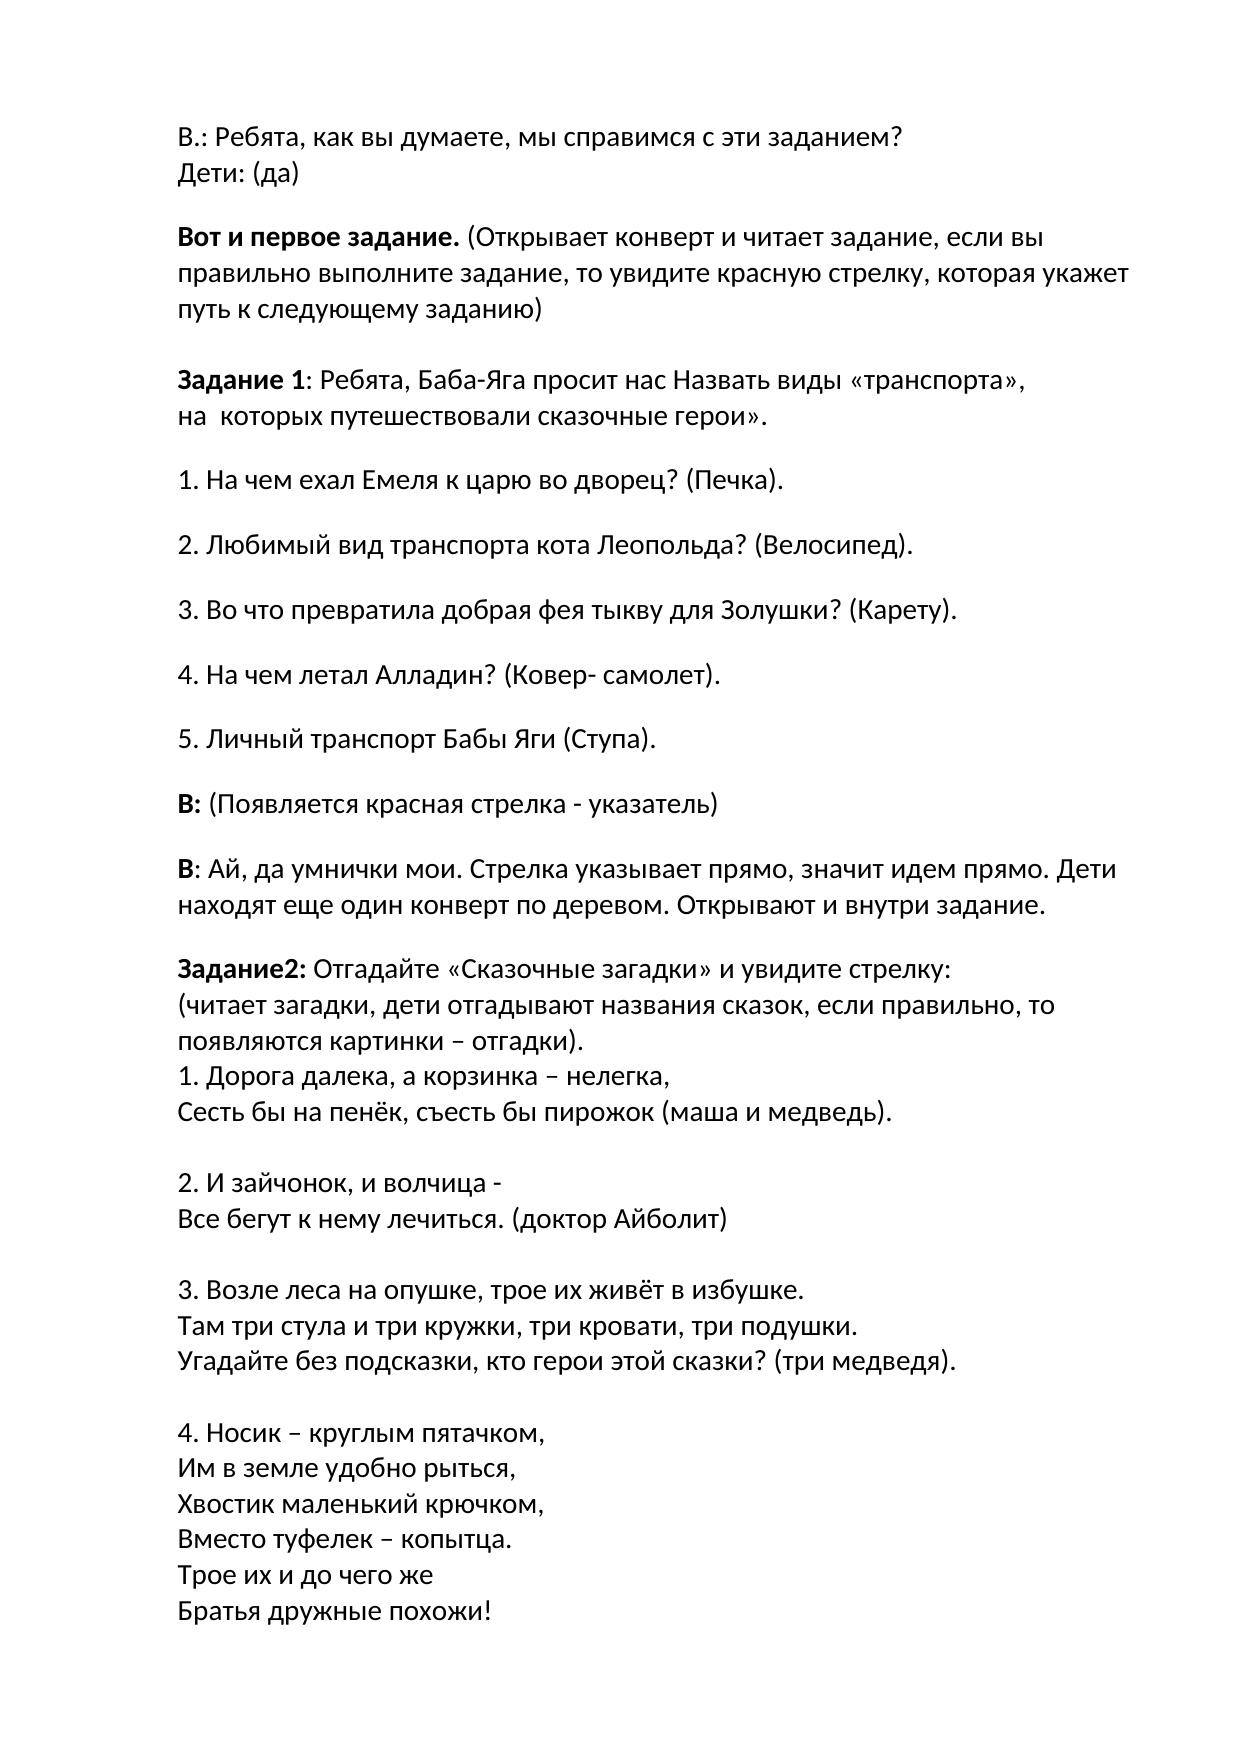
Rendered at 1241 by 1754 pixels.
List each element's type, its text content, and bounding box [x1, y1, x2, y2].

text Сесть бы на пенёк, съесть бы пирожок (маша и медведь). [177, 1093, 1152, 1129]
text Там три стула и три кружки, три кровати, три подушки. [177, 1307, 1152, 1342]
text Все бегут к нему лечиться. (доктор Айболит) [177, 1200, 1152, 1236]
text 4. Носик – круглым пятачком, [177, 1414, 1152, 1449]
text 1. На чем ехал Емеля к царю во дворец? (Печка). [177, 461, 1152, 497]
text Угадайте без подсказки, кто герои этой сказки? (три медведя). [177, 1342, 1152, 1378]
text Братья дружные похожи! [177, 1592, 1152, 1627]
text Задание2: Отгадайте «Сказочные загадки» и увидите стрелку: (читает загадки, дети отгадывают названия сказок, если правильно, то появляются картинки – отгадки). [177, 951, 1152, 1057]
text Вместо туфелек – копытца. [177, 1521, 1152, 1556]
text 3. Возле леса на опушке, трое их живёт в избушке. [177, 1271, 1152, 1307]
text В: Ай, да умнички мои. Стрелка указывает прямо, значит идем прямо. Дети находят еще один конверт по деревом. Открывают и внутри задание. [177, 850, 1152, 921]
text 3. Во что превратила добрая фея тыкву для Золушки? (Карету). [177, 591, 1152, 627]
text Трое их и до чего же [177, 1556, 1152, 1592]
text Хвостик маленький крючком, [177, 1485, 1152, 1521]
text 1. Дорога далека, а корзинка – нелегка, [177, 1057, 1152, 1093]
text В: (Появляется красная стрелка - указатель) [177, 785, 1152, 821]
text Им в земле удобно рыться, [177, 1449, 1152, 1485]
text 4. На чем летал Алладин? (Ковер- самолет). [177, 656, 1152, 691]
text 2. И зайчонок, и волчица - [177, 1164, 1152, 1200]
text Задание 1: Ребята, Баба-Яга просит нас Назвать виды «транспорта», на которых путешествовали сказочные герои». [177, 361, 1152, 432]
text 5. Личный транспорт Бабы Яги (Ступа). [177, 721, 1152, 756]
text 2. Любимый вид транспорта кота Леопольда? (Велосипед). [177, 526, 1152, 562]
text Вот и первое задание. (Открывает конверт и читает задание, если вы правильно выполните задание, то увидите красную стрелку, которая укажет путь к следующему заданию) [177, 218, 1152, 325]
text В.: Ребята, как вы думаете, мы справимся с эти заданием? Дети: (да) [177, 118, 1152, 189]
